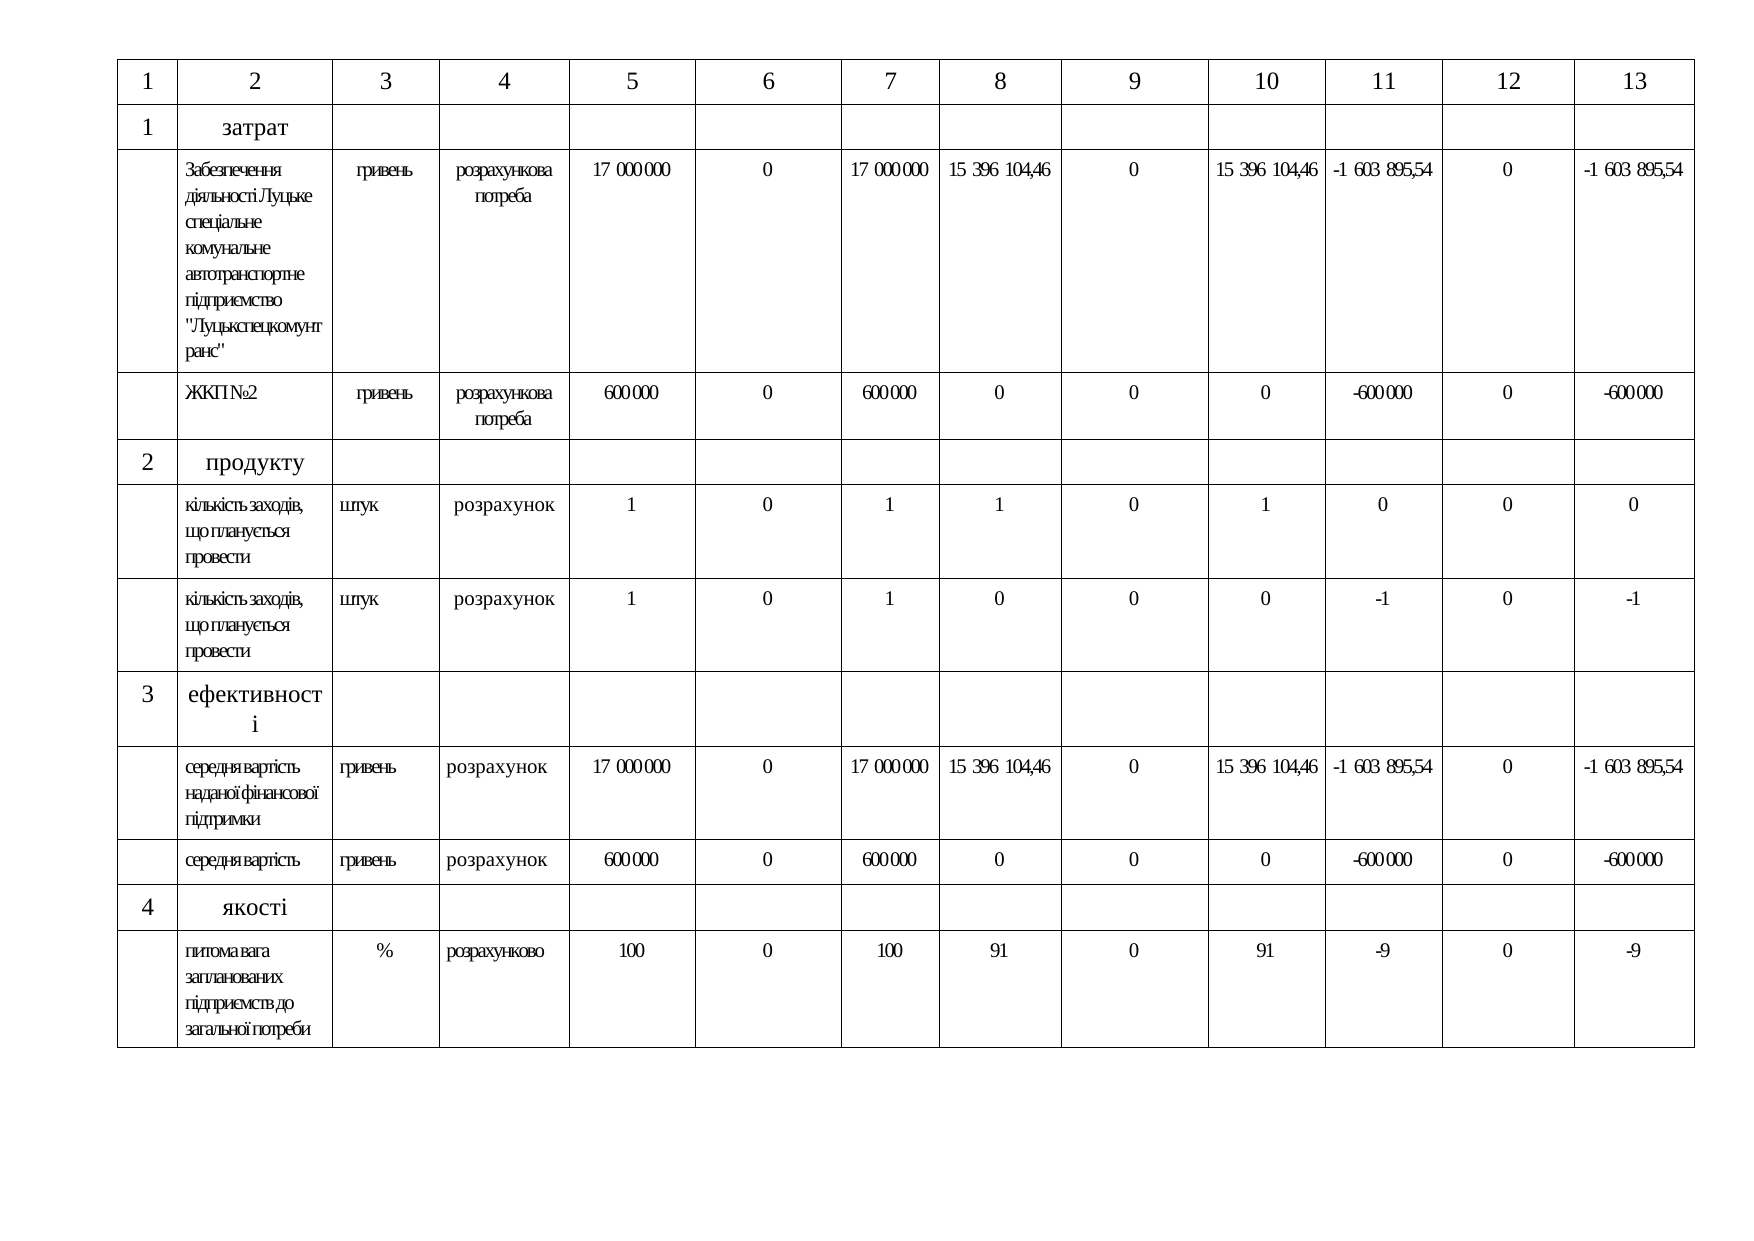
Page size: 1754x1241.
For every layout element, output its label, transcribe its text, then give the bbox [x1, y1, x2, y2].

table_cell 0 [1443, 840, 1574, 884]
table_cell Забезпечення діяльності Луцьке спеціальне комунальне автотранспортне підприємство "Луцькспецкомунтранс" [178, 150, 332, 372]
table_cell 11 [1326, 60, 1442, 103]
table_cell 0 [1209, 840, 1325, 884]
table_cell 3 [333, 60, 439, 103]
table_cell 13 [1575, 60, 1694, 103]
table_cell [1326, 885, 1442, 929]
table_cell -1 [1326, 579, 1442, 671]
table_cell % [333, 931, 439, 1047]
table_cell [940, 440, 1061, 484]
table_cell [696, 440, 841, 484]
table_cell -9 [1575, 931, 1694, 1047]
table_cell [440, 440, 569, 484]
table_cell якості [178, 885, 332, 929]
table_cell [1062, 440, 1208, 484]
table_cell [1209, 672, 1325, 746]
table_cell розрахунок [440, 485, 569, 577]
table_cell 0 [696, 931, 841, 1047]
table_cell [118, 931, 177, 1047]
table_cell 0 [1062, 150, 1208, 372]
table_cell 600 000 [842, 373, 939, 439]
table_cell 100 [570, 931, 695, 1047]
table_cell 3 [118, 672, 177, 746]
table_cell 1 [118, 105, 177, 149]
table_cell 0 [1062, 747, 1208, 839]
table_cell 1 [570, 485, 695, 577]
table_cell 1 [118, 60, 177, 103]
table_cell [1062, 885, 1208, 929]
table_cell 0 [1209, 373, 1325, 439]
table_cell середня вартість наданої фінансової підтримки [178, 747, 332, 839]
table_cell [440, 672, 569, 746]
table_cell [118, 747, 177, 839]
table_cell 17 000 000 [842, 150, 939, 372]
table_cell штук [333, 579, 439, 671]
table_cell затрат [178, 105, 332, 149]
table_cell -600 000 [1575, 840, 1694, 884]
table_cell [842, 440, 939, 484]
table_cell 8 [940, 60, 1061, 103]
table_cell 1 [1209, 485, 1325, 577]
table_cell 0 [1443, 931, 1574, 1047]
table_cell середня вартість [178, 840, 332, 884]
table_cell [1062, 105, 1208, 149]
table_cell 4 [440, 60, 569, 103]
table_cell 0 [1062, 840, 1208, 884]
table_cell [842, 885, 939, 929]
table_cell [1443, 440, 1574, 484]
table_cell [696, 672, 841, 746]
table_cell [1443, 885, 1574, 929]
table_cell 0 [696, 747, 841, 839]
table_cell 100 [842, 931, 939, 1047]
table_cell [118, 373, 177, 439]
table_cell ЖКП №2 [178, 373, 332, 439]
table_cell [333, 105, 439, 149]
table_cell 0 [1443, 373, 1574, 439]
table_cell штук [333, 485, 439, 577]
table_cell 17 000 000 [842, 747, 939, 839]
table_cell 7 [842, 60, 939, 103]
table_cell 10 [1209, 60, 1325, 103]
table_cell [333, 440, 439, 484]
table_cell 600 000 [842, 840, 939, 884]
table_cell гривень [333, 840, 439, 884]
table_cell 0 [696, 840, 841, 884]
table_cell [1575, 105, 1694, 149]
table_cell [1209, 885, 1325, 929]
table_cell 17 000 000 [570, 150, 695, 372]
table_cell гривень [333, 150, 439, 372]
table_cell [940, 672, 1061, 746]
table_cell гривень [333, 373, 439, 439]
table_cell -600 000 [1326, 373, 1442, 439]
table_cell 0 [696, 485, 841, 577]
table_cell 0 [1062, 579, 1208, 671]
table_cell 1 [842, 579, 939, 671]
table_cell [333, 885, 439, 929]
table_cell 17 000 000 [570, 747, 695, 839]
table_cell розрахунково [440, 931, 569, 1047]
table_cell 2 [118, 440, 177, 484]
table_cell 9 [1062, 60, 1208, 103]
table_cell кількість заходів, що планується провести [178, 485, 332, 577]
table_cell [842, 105, 939, 149]
table_cell [1326, 672, 1442, 746]
table_cell [333, 672, 439, 746]
table_cell 15 396 104,46 [1209, 747, 1325, 839]
table_cell 6 [696, 60, 841, 103]
table_cell [118, 579, 177, 671]
table_cell 91 [940, 931, 1061, 1047]
table_cell 0 [1443, 485, 1574, 577]
table_cell [1575, 885, 1694, 929]
table_cell 0 [1209, 579, 1325, 671]
table_cell -9 [1326, 931, 1442, 1047]
table_cell [1209, 440, 1325, 484]
table_cell -1 [1575, 579, 1694, 671]
table_cell [118, 840, 177, 884]
table_cell 0 [1326, 485, 1442, 577]
table_cell [570, 440, 695, 484]
table_cell гривень [333, 747, 439, 839]
table_cell розрахунок [440, 579, 569, 671]
table_cell розрахунок [440, 747, 569, 839]
table_cell 0 [1443, 747, 1574, 839]
table_cell розрахункова потреба [440, 150, 569, 372]
table_cell 1 [570, 579, 695, 671]
table_cell 0 [696, 150, 841, 372]
table_cell [118, 150, 177, 372]
table_cell 600 000 [570, 373, 695, 439]
table_cell [696, 885, 841, 929]
table_cell [1326, 440, 1442, 484]
table_cell [1575, 440, 1694, 484]
table_cell [1209, 105, 1325, 149]
table_cell 0 [940, 840, 1061, 884]
table_cell 12 [1443, 60, 1574, 103]
table_cell [570, 105, 695, 149]
table_cell 0 [1575, 485, 1694, 577]
table_cell -600 000 [1575, 373, 1694, 439]
table_cell 0 [1062, 931, 1208, 1047]
table_cell [1443, 105, 1574, 149]
table_cell -1 603 895,54 [1326, 150, 1442, 372]
table_cell 0 [940, 579, 1061, 671]
table_cell 5 [570, 60, 695, 103]
table_cell [570, 672, 695, 746]
table_cell 15 396 104,46 [1209, 150, 1325, 372]
table_cell -1 603 895,54 [1575, 747, 1694, 839]
table_cell [1326, 105, 1442, 149]
table_cell 0 [696, 579, 841, 671]
table_cell [570, 885, 695, 929]
table_cell [118, 485, 177, 577]
table_cell [940, 105, 1061, 149]
table_cell продукту [178, 440, 332, 484]
table_cell -1 603 895,54 [1575, 150, 1694, 372]
table_cell -600 000 [1326, 840, 1442, 884]
table_cell 1 [842, 485, 939, 577]
table_cell [696, 105, 841, 149]
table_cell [178, 931, 332, 1047]
table_cell [1062, 672, 1208, 746]
table_cell 15 396 104,46 [940, 150, 1061, 372]
table_cell 0 [940, 373, 1061, 439]
table_cell 2 [178, 60, 332, 103]
table_cell [842, 672, 939, 746]
table_cell [440, 105, 569, 149]
table_cell 0 [1062, 485, 1208, 577]
table_cell 0 [1443, 579, 1574, 671]
table_cell 600 000 [570, 840, 695, 884]
table_cell [440, 885, 569, 929]
table_cell розрахункова потреба [440, 373, 569, 439]
table_cell 4 [118, 885, 177, 929]
table_cell -1 603 895,54 [1326, 747, 1442, 839]
table_cell 91 [1209, 931, 1325, 1047]
table_cell ефективності [178, 672, 332, 746]
table_cell 0 [1062, 373, 1208, 439]
table_cell 0 [696, 373, 841, 439]
table_cell кількість заходів, що планується провести [178, 579, 332, 671]
table_cell [940, 885, 1061, 929]
table_cell 0 [1443, 150, 1574, 372]
table_cell 1 [940, 485, 1061, 577]
table_cell 15 396 104,46 [940, 747, 1061, 839]
table_cell [1575, 672, 1694, 746]
table_cell розрахунок [440, 840, 569, 884]
table_cell [1443, 672, 1574, 746]
